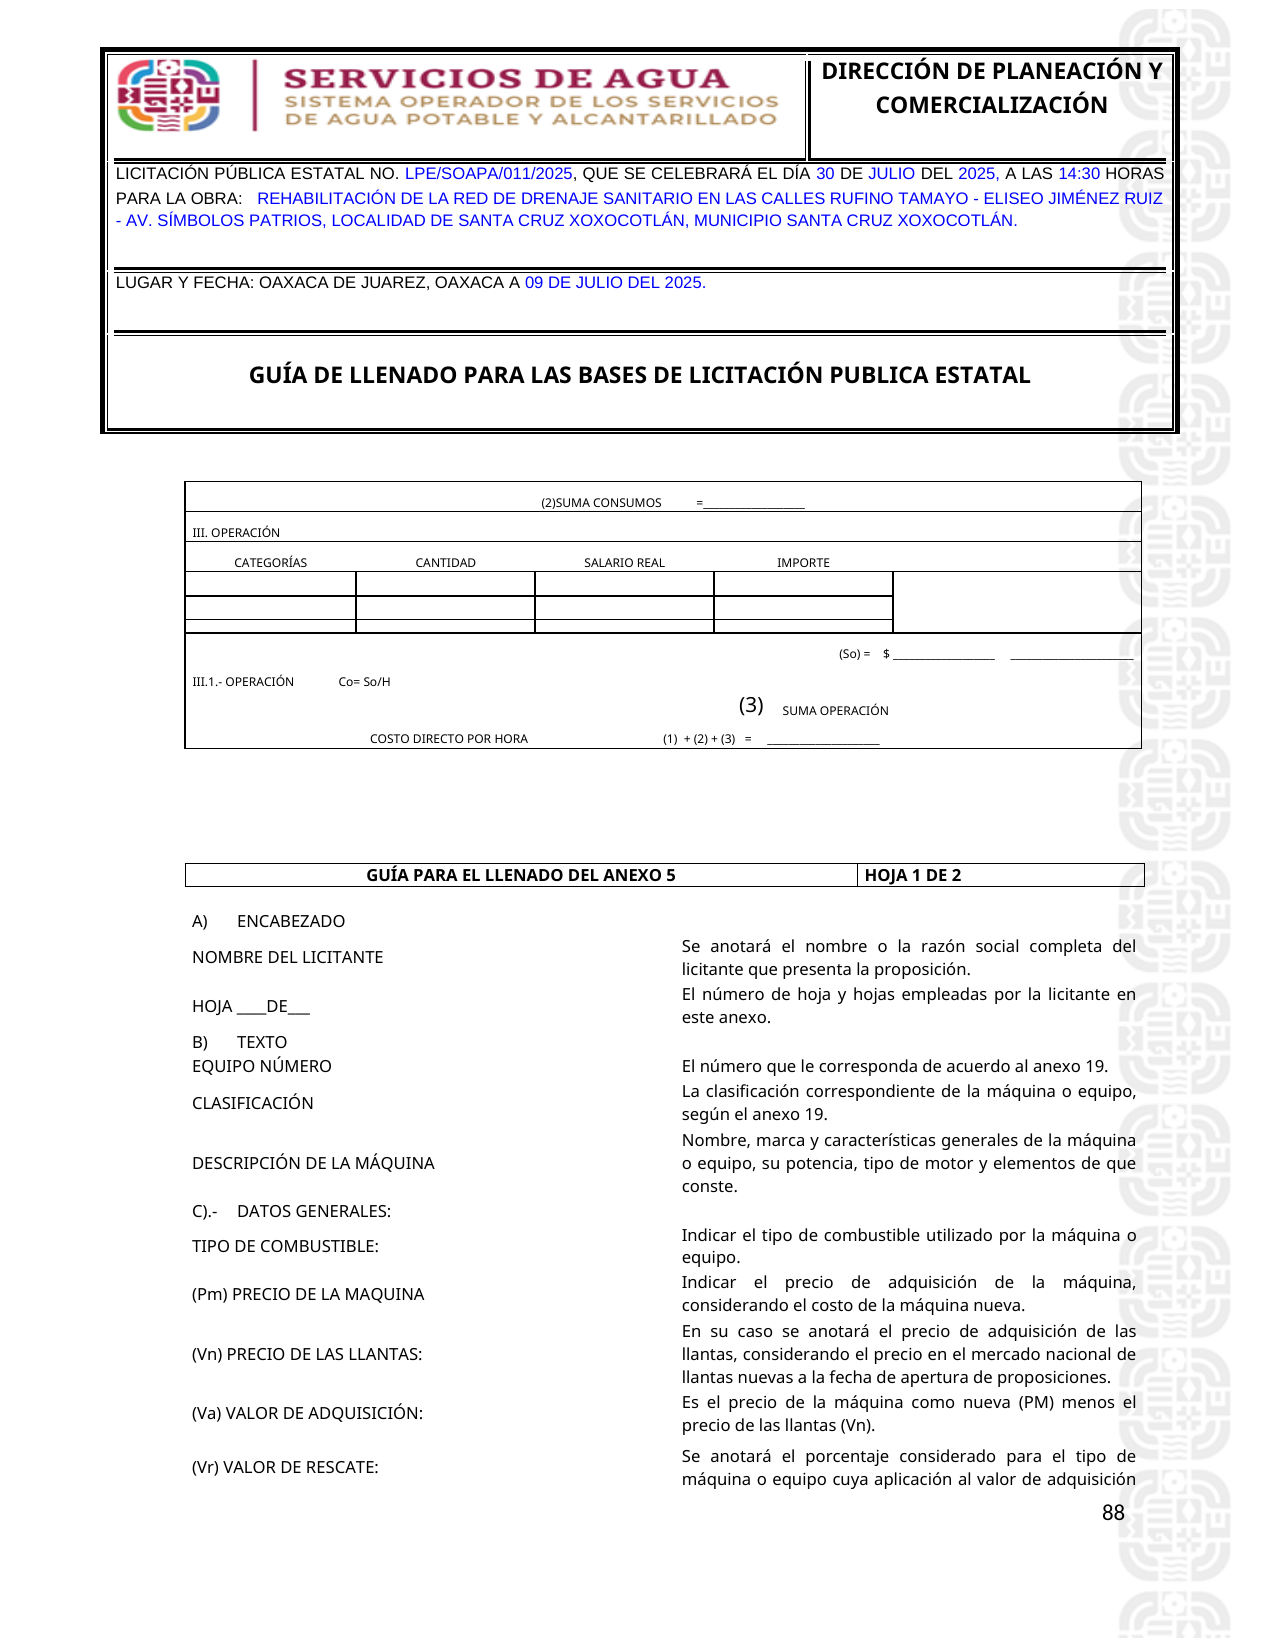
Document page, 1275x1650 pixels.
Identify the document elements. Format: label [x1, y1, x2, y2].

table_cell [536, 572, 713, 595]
picture [1103, 9, 1233, 1638]
picture [113, 55, 787, 144]
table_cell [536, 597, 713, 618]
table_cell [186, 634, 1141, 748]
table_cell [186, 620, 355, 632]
picture [1103, 52, 1175, 432]
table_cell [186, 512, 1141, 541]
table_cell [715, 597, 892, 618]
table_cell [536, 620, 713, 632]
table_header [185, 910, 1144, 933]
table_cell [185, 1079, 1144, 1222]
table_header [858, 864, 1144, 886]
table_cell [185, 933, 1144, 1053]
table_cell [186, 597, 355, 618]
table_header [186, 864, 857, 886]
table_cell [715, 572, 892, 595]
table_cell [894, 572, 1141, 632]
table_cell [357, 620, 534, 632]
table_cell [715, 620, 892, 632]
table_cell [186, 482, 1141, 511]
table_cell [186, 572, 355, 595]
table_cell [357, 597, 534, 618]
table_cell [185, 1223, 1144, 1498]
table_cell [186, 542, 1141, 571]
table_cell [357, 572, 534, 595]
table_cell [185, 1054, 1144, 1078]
